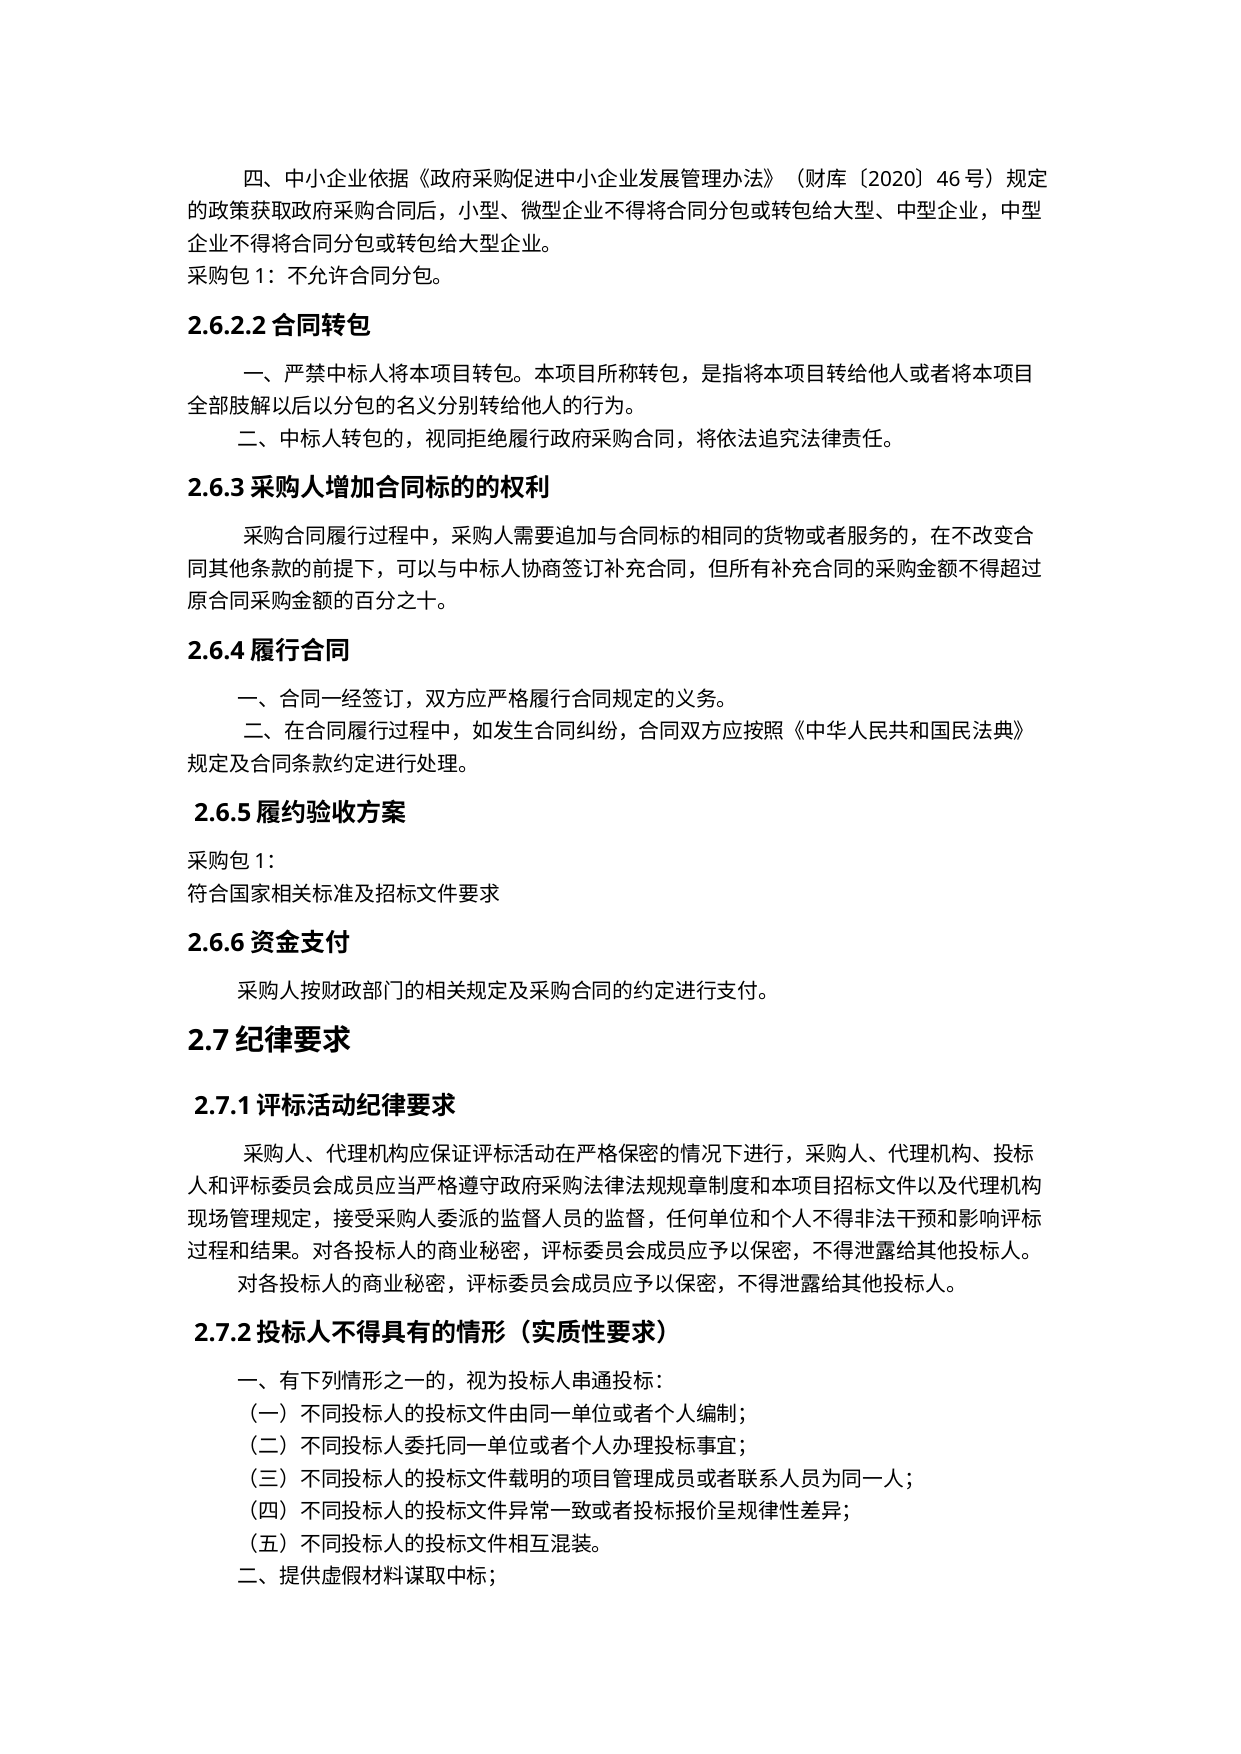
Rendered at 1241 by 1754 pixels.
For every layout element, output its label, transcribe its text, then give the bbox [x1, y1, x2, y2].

text （二）不同投标人委托同一单位或者个人办理投标事宜； [187, 1429, 1053, 1462]
text 四、中小企业依据《政府采购促进中小企业发展管理办法》（财库〔2020〕46号）规定的政策获取政府采购合同后，小型、微型企业不得将合同分包或转包给大型、中型企业，中型企业不得将合同分包或转包给大型企业。 [187, 162, 1053, 259]
text 二、提供虚假材料谋取中标； [187, 1559, 1053, 1592]
text （一）不同投标人的投标文件由同一单位或者个人编制； [187, 1397, 1053, 1429]
text 采购合同履行过程中，采购人需要追加与合同标的相同的货物或者服务的，在不改变合同其他条款的前提下，可以与中标人协商签订补充合同，但所有补充合同的采购金额不得超过原合同采购金额的百分之十。 [187, 519, 1053, 617]
text 2.6.2.2合同转包 [187, 292, 1053, 357]
text 采购人按财政部门的相关规定及采购合同的约定进行支付。 [187, 974, 1053, 1007]
text （五）不同投标人的投标文件相互混装。 [187, 1527, 1053, 1559]
text 二、中标人转包的，视同拒绝履行政府采购合同，将依法追究法律责任。 [187, 422, 1053, 454]
text 2.7.1评标活动纪律要求 [187, 1072, 1053, 1137]
text 采购人、代理机构应保证评标活动在严格保密的情况下进行，采购人、代理机构、投标人和评标委员会成员应当严格遵守政府采购法律法规规章制度和本项目招标文件以及代理机构现场管理规定，接受采购人委派的监督人员的监督，任何单位和个人不得非法干预和影响评标过程和结果。对各投标人的商业秘密，评标委员会成员应予以保密，不得泄露给其他投标人。 [187, 1137, 1053, 1267]
text （三）不同投标人的投标文件载明的项目管理成员或者联系人员为同一人； [187, 1462, 1053, 1494]
text 符合国家相关标准及招标文件要求 [187, 877, 1053, 909]
text 二、在合同履行过程中，如发生合同纠纷，合同双方应按照《中华人民共和国民法典》规定及合同条款约定进行处理。 [187, 714, 1053, 779]
text 2.7.2投标人不得具有的情形（实质性要求） [187, 1299, 1053, 1364]
text 一、有下列情形之一的，视为投标人串通投标： [187, 1364, 1053, 1397]
text 一、合同一经签订，双方应严格履行合同规定的义务。 [187, 682, 1053, 714]
text 一、严禁中标人将本项目转包。本项目所称转包，是指将本项目转给他人或者将本项目全部肢解以后以分包的名义分别转给他人的行为。 [187, 357, 1053, 422]
text 2.6.4履行合同 [187, 617, 1053, 682]
text （四）不同投标人的投标文件异常一致或者投标报价呈规律性差异； [187, 1494, 1053, 1527]
text 2.6.5履约验收方案 [187, 779, 1053, 844]
text 2.7纪律要求 [187, 1007, 1053, 1072]
text 对各投标人的商业秘密，评标委员会成员应予以保密，不得泄露给其他投标人。 [187, 1267, 1053, 1299]
text 采购包1： [187, 844, 1053, 877]
text 2.6.3采购人增加合同标的的权利 [187, 454, 1053, 519]
text 采购包1：不允许合同分包。 [187, 259, 1053, 292]
text 2.6.6资金支付 [187, 909, 1053, 974]
